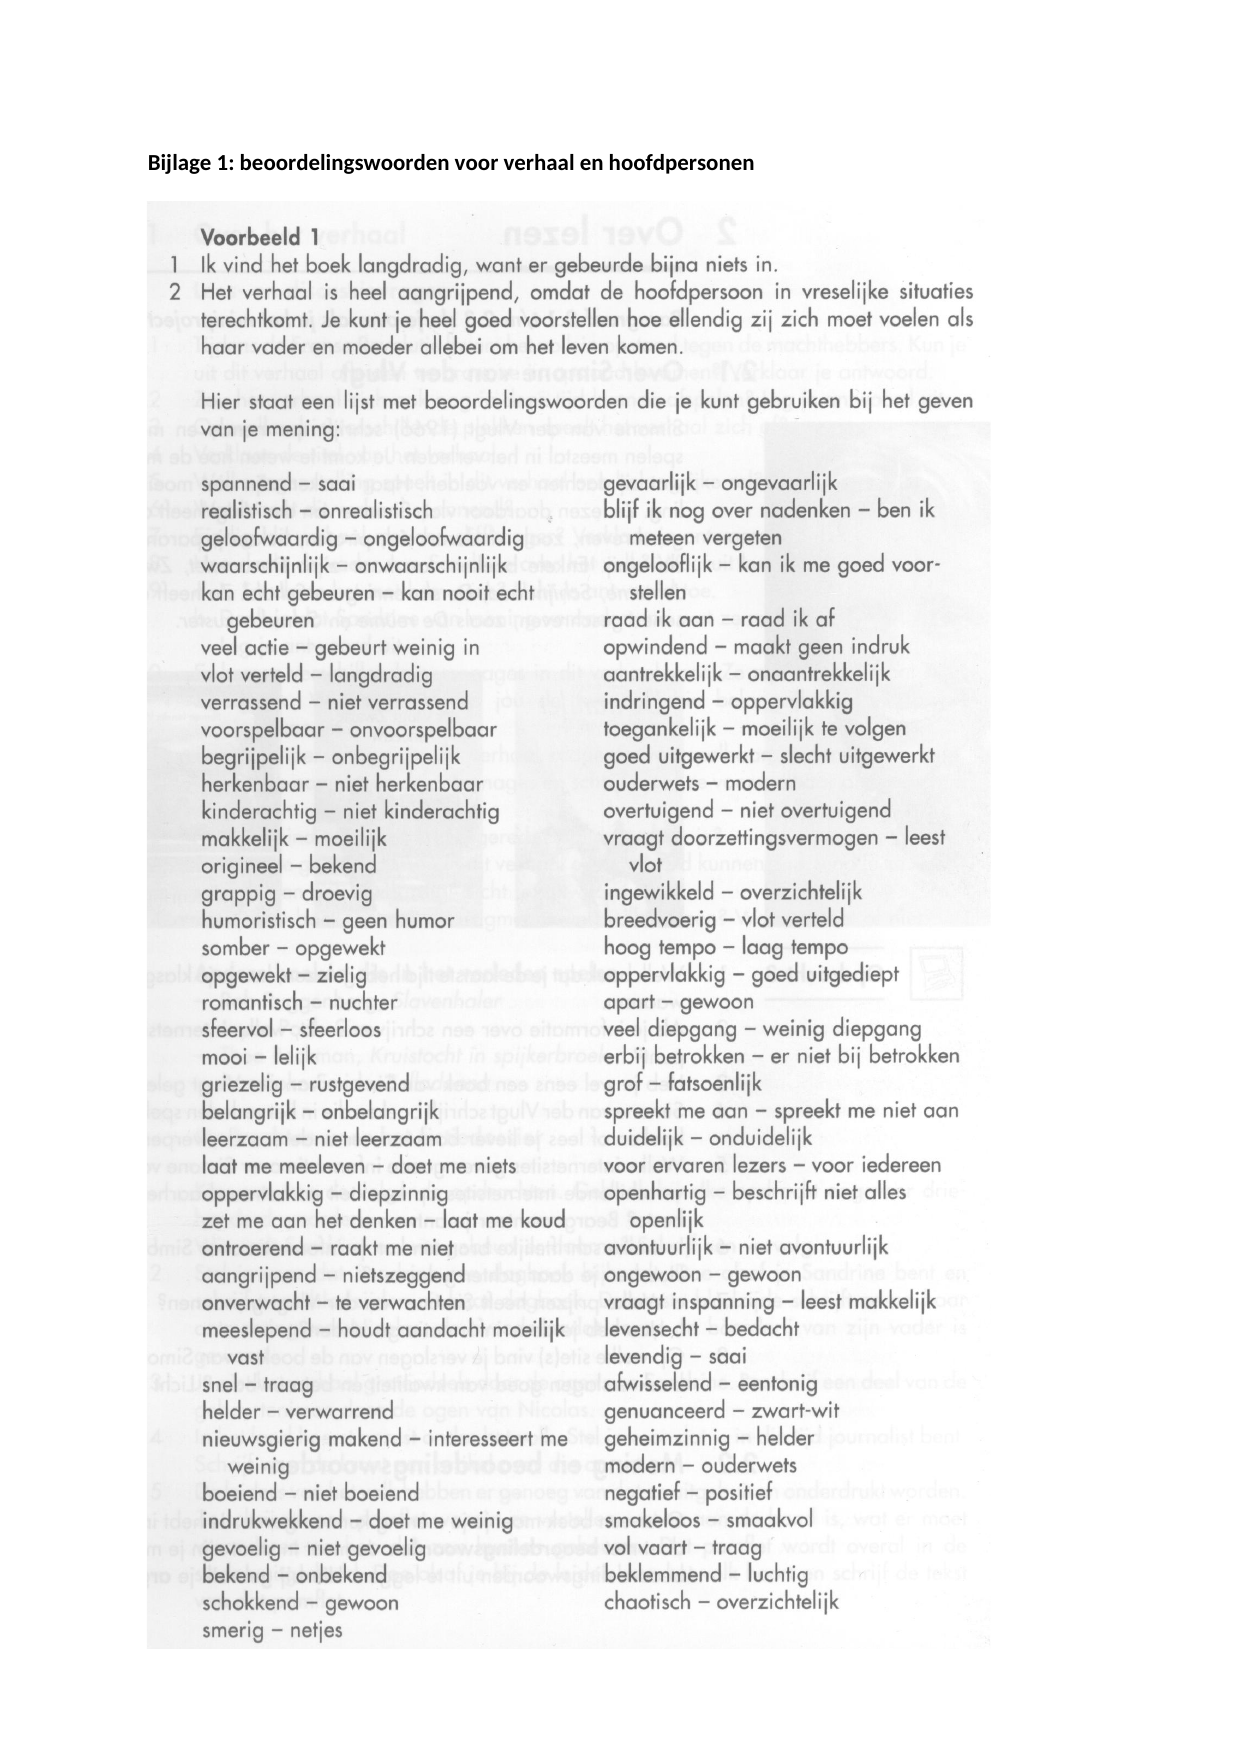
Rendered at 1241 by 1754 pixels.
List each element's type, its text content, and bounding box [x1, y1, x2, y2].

picture [146, 201, 991, 1649]
text Bijlage 1: beoordelingswoorden voor verhaal en hoofdpersonen [148, 148, 1093, 176]
